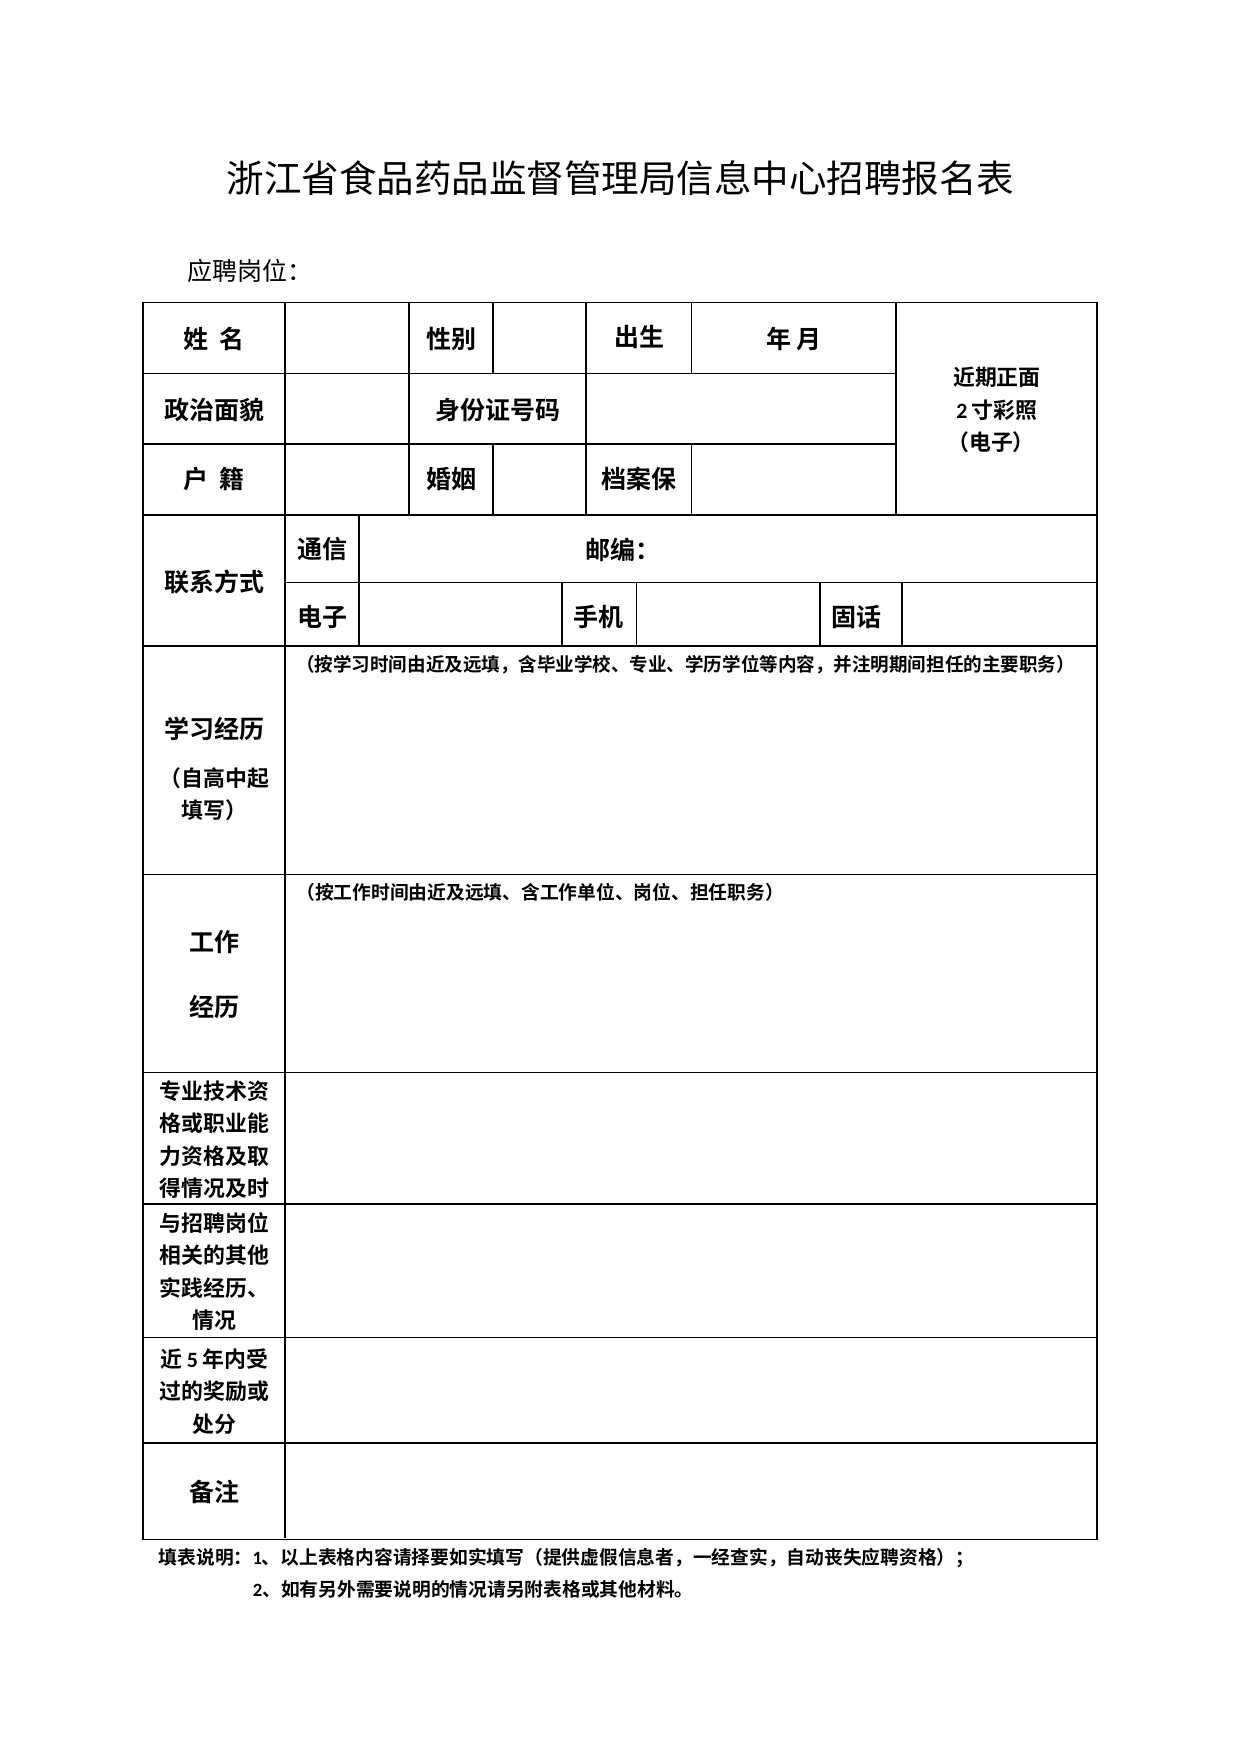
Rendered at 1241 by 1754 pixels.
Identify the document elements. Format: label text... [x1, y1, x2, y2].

list 浙江省食品药品监督管理局信息中心招聘报名表 [187, 146, 1053, 204]
table_cell 与招聘岗位相关的其他实践经历、情况 [144, 1205, 284, 1336]
table_cell 政治面貌 [144, 374, 284, 443]
table_cell [286, 445, 408, 514]
table_cell [286, 1205, 1096, 1336]
table_cell [494, 445, 585, 514]
table_cell 电子邮件 [286, 583, 358, 645]
table_cell 手机 [563, 583, 636, 645]
table_cell [286, 1073, 1096, 1203]
table_header 近期正面 2寸彩照 （电子） [897, 303, 1096, 514]
table_header [286, 303, 408, 372]
table_cell [360, 583, 561, 645]
table_cell 备注 [144, 1444, 284, 1538]
text 2、如有另外需要说明的情况请另附表格或其他材料。 [158, 1572, 1053, 1605]
table_cell 婚姻状况 [410, 445, 492, 514]
table_cell 联系方式 [144, 516, 284, 645]
table_cell 工作 经历 [144, 875, 284, 1072]
table_cell [286, 374, 408, 443]
table_header 姓 名 [144, 303, 284, 372]
table_cell 邮编： [360, 516, 1096, 582]
table_cell [587, 374, 895, 443]
table_cell [903, 583, 1096, 645]
table_cell 固话 [821, 583, 901, 645]
table_cell 身份证号码 [410, 374, 585, 443]
table_header 年 月 [692, 303, 895, 372]
table_header 性别 [410, 303, 492, 372]
text 填表说明：1、以上表格内容请择要如实填写（提供虚假信息者，一经查实，自动丧失应聘资格）； [158, 1540, 1053, 1572]
table_cell 学习经历（自高中起填写） [144, 647, 284, 874]
table_cell （按工作时间由近及远填、含工作单位、岗位、担任职务） [286, 875, 1096, 1072]
table_cell [637, 583, 819, 645]
table_cell （按学习时间由近及远填，含毕业学校、专业、学历学位等内容，并注明期间担任的主要职务） [286, 647, 1096, 874]
table_header 出生 年月 [587, 303, 691, 372]
table_cell [286, 1444, 1096, 1538]
table_cell 近5年内受过的奖励或处分 [144, 1338, 284, 1442]
table_cell 专业技术资格或职业能力资格及取得情况及时间 [144, 1073, 284, 1203]
table_header [494, 303, 585, 372]
table_cell 档案保管单位 [587, 445, 691, 514]
text 应聘岗位： [150, 237, 1053, 302]
table_cell [286, 1338, 1096, 1442]
table_cell 通信地址 [286, 516, 358, 582]
table_cell [692, 445, 895, 514]
table_cell 户 籍 所在地 [144, 445, 284, 514]
